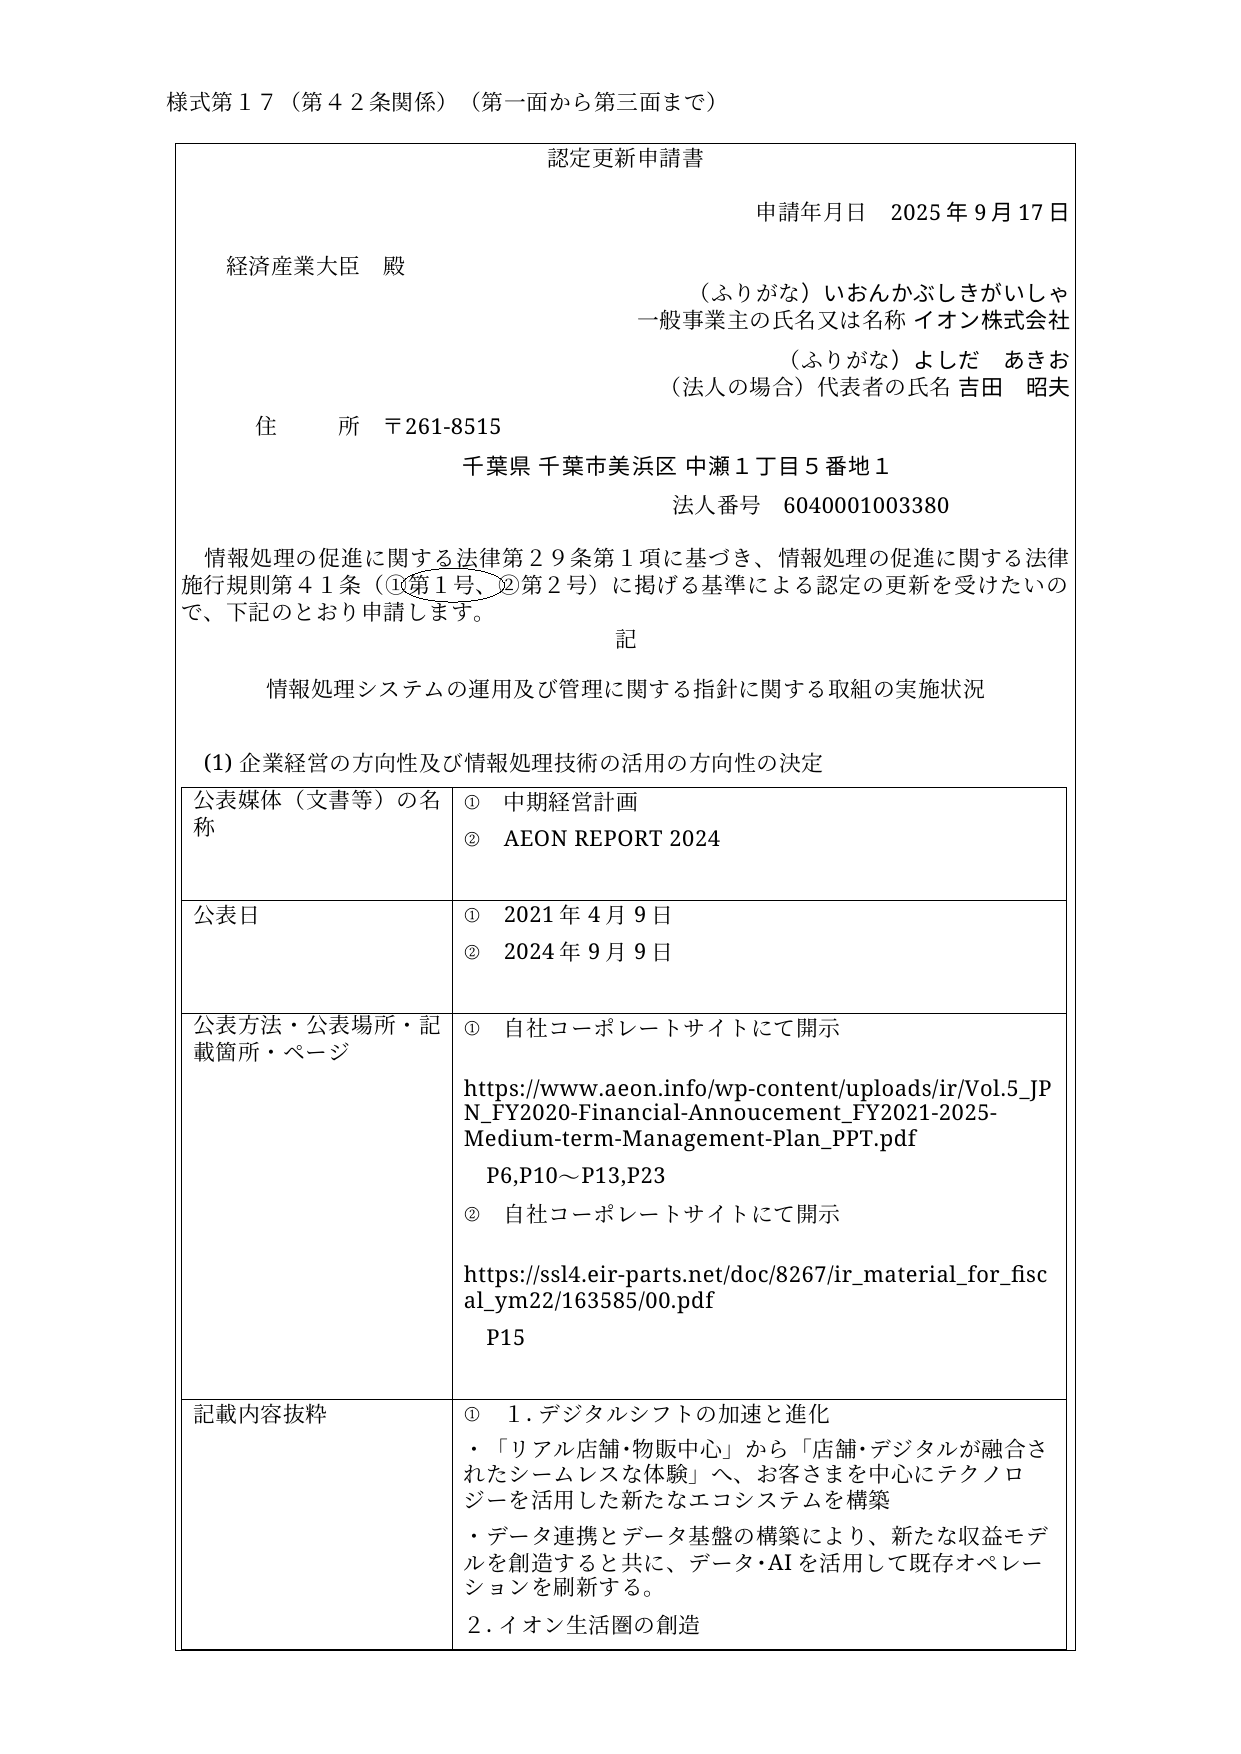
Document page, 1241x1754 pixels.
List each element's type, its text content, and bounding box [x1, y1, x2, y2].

text 様式第１７（第４２条関係）（第一面から第三面まで） [167, 89, 1070, 116]
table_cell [176, 626, 1075, 1649]
table_header 認定更新申請書 申請年月日 2025年 9月17日 経済産業大臣 殿 （ふりがな）いおんかぶしきがいしゃ 一般事業主の氏名又は名称 イオン株式会社 （ふりがな）よしだ あきお （法人の場合）代表者の氏名 吉田 昭夫 住所 〒261-8515 千葉県 千葉市美浜区 中瀬１丁目５番地１ 法人番号 6040001003380 情報処理の促進に関する法律第２９条第１項に基づき、情報処理の促進に関する法律施行規則第４１条（①第１号、②第２号）に掲げる基準による認定の更新を受けたいので、下記のとおり申請します。 [176, 144, 1075, 626]
